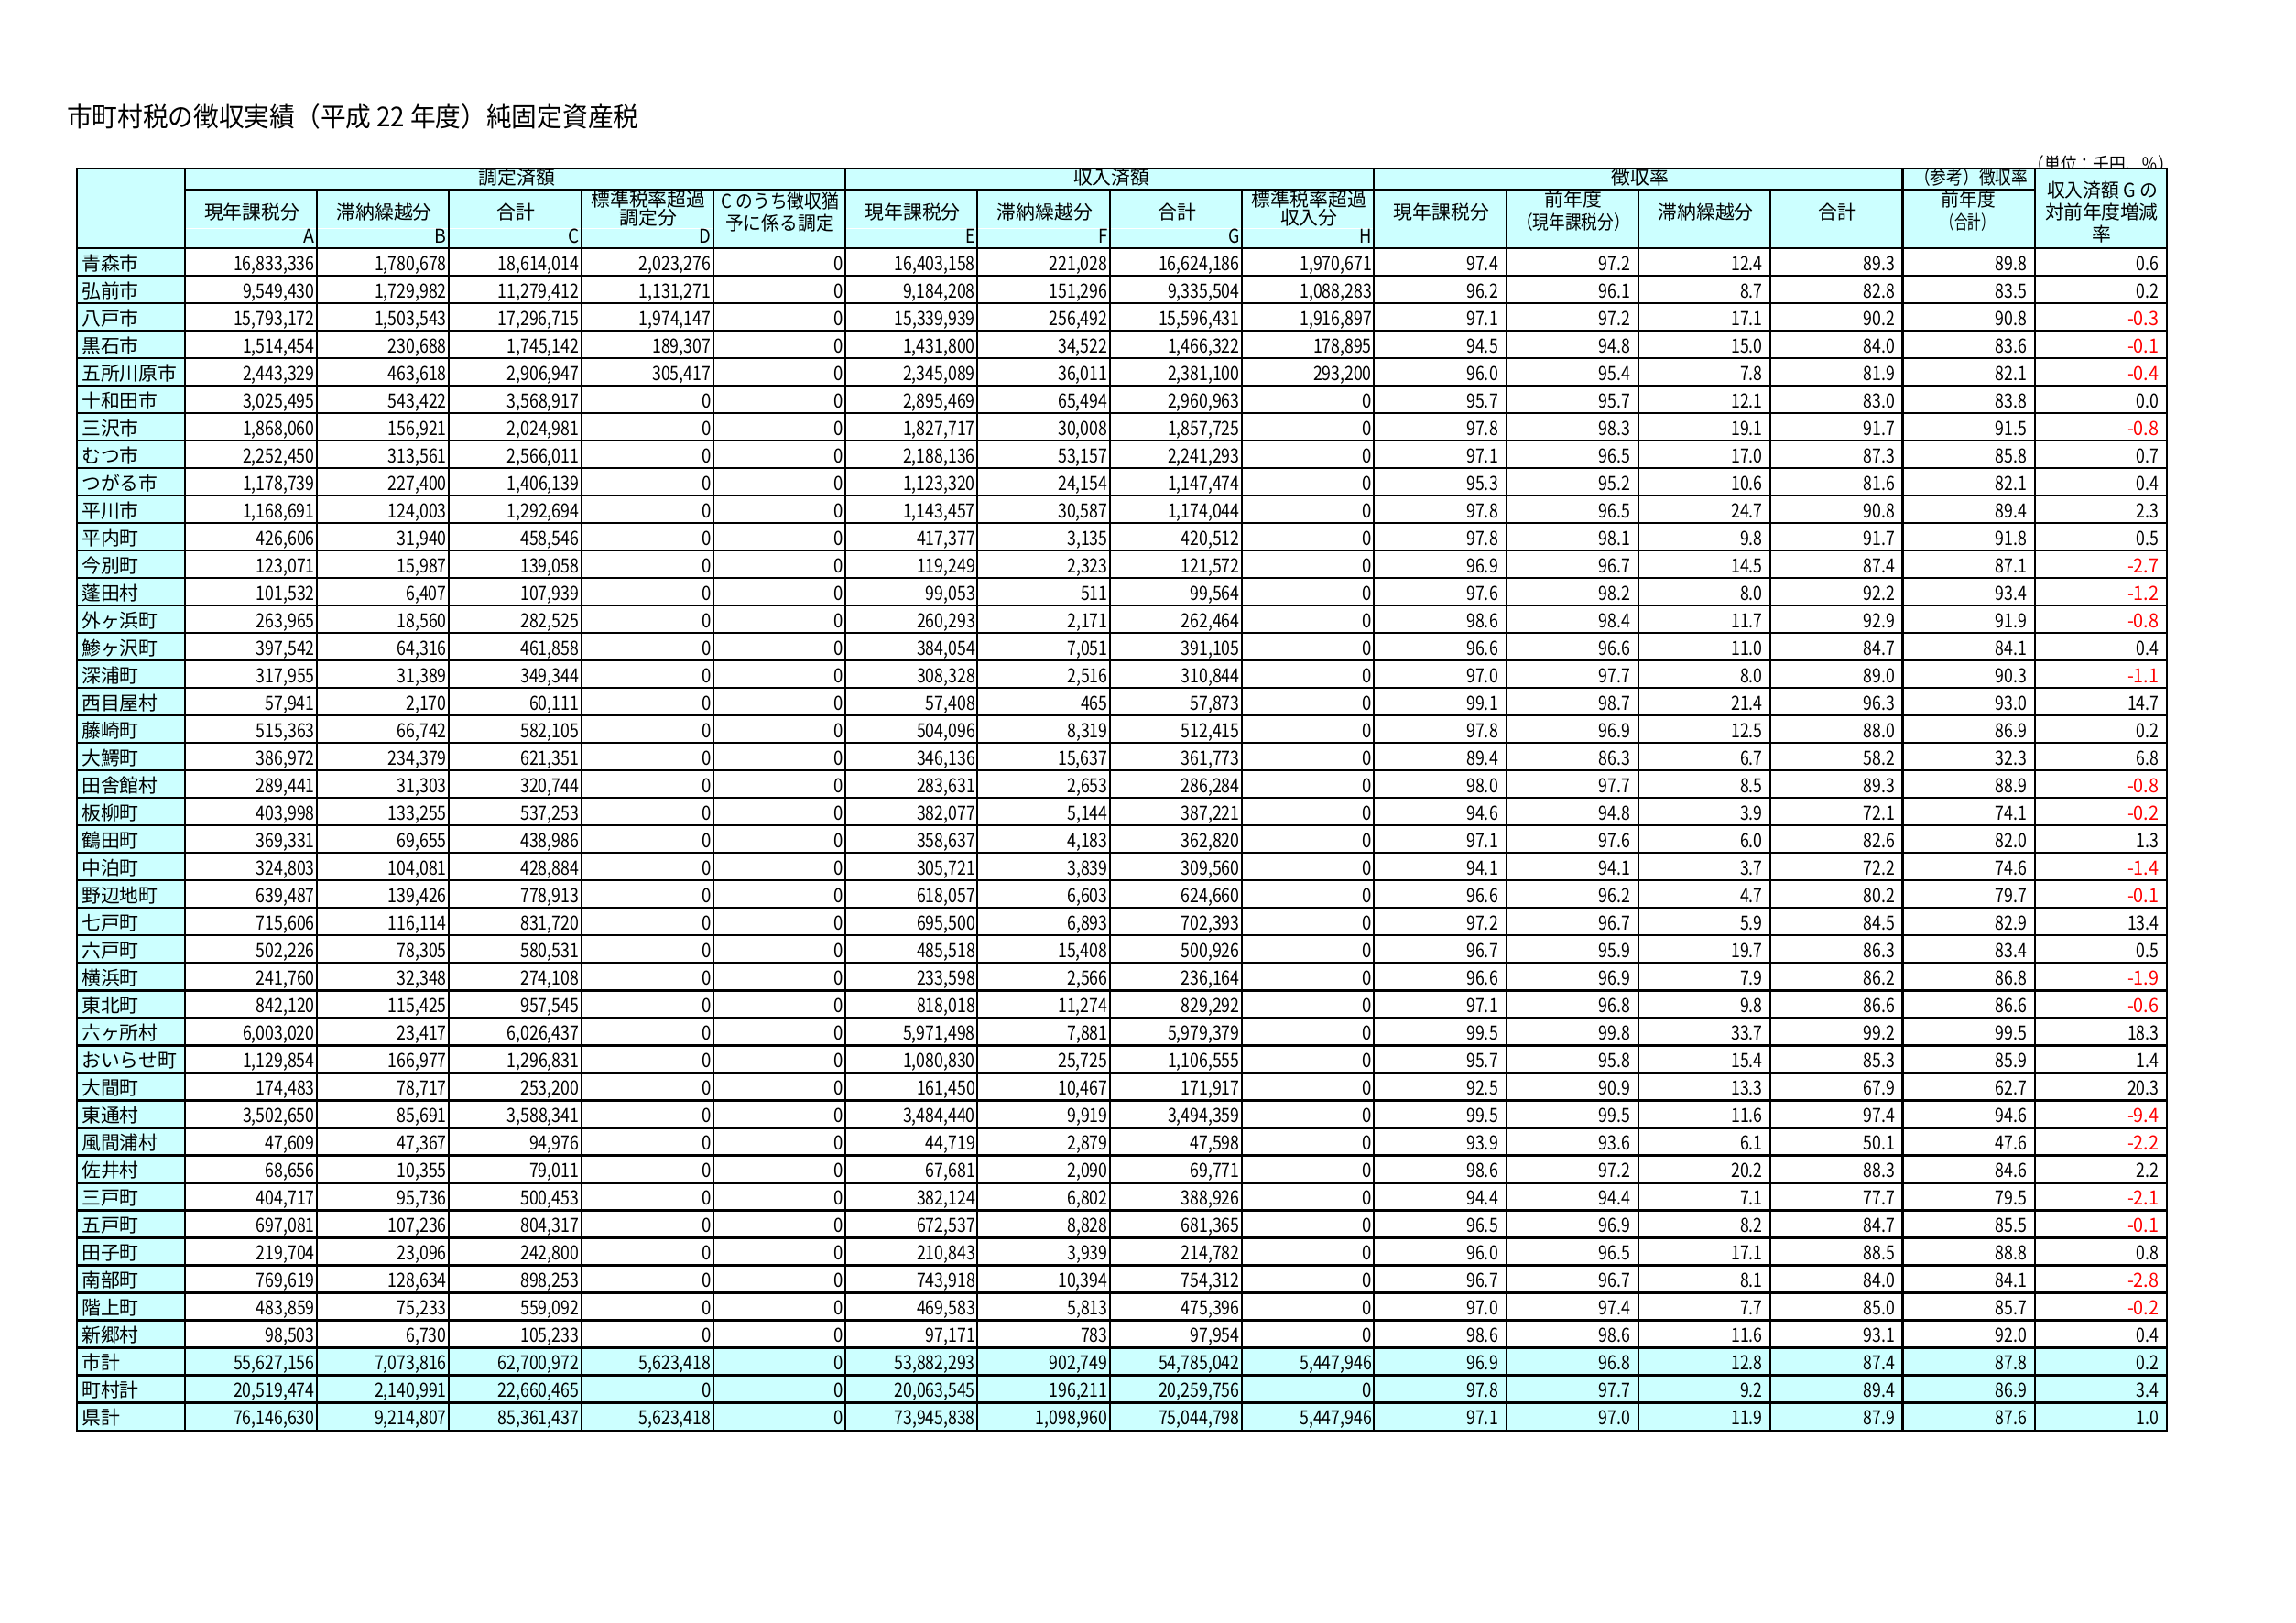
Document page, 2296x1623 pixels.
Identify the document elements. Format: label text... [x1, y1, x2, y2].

text 市町村税の徴収実績（平成22年度）純固定資産税 [67, 96, 716, 135]
text （単位：千円、％） [2028, 150, 2181, 178]
